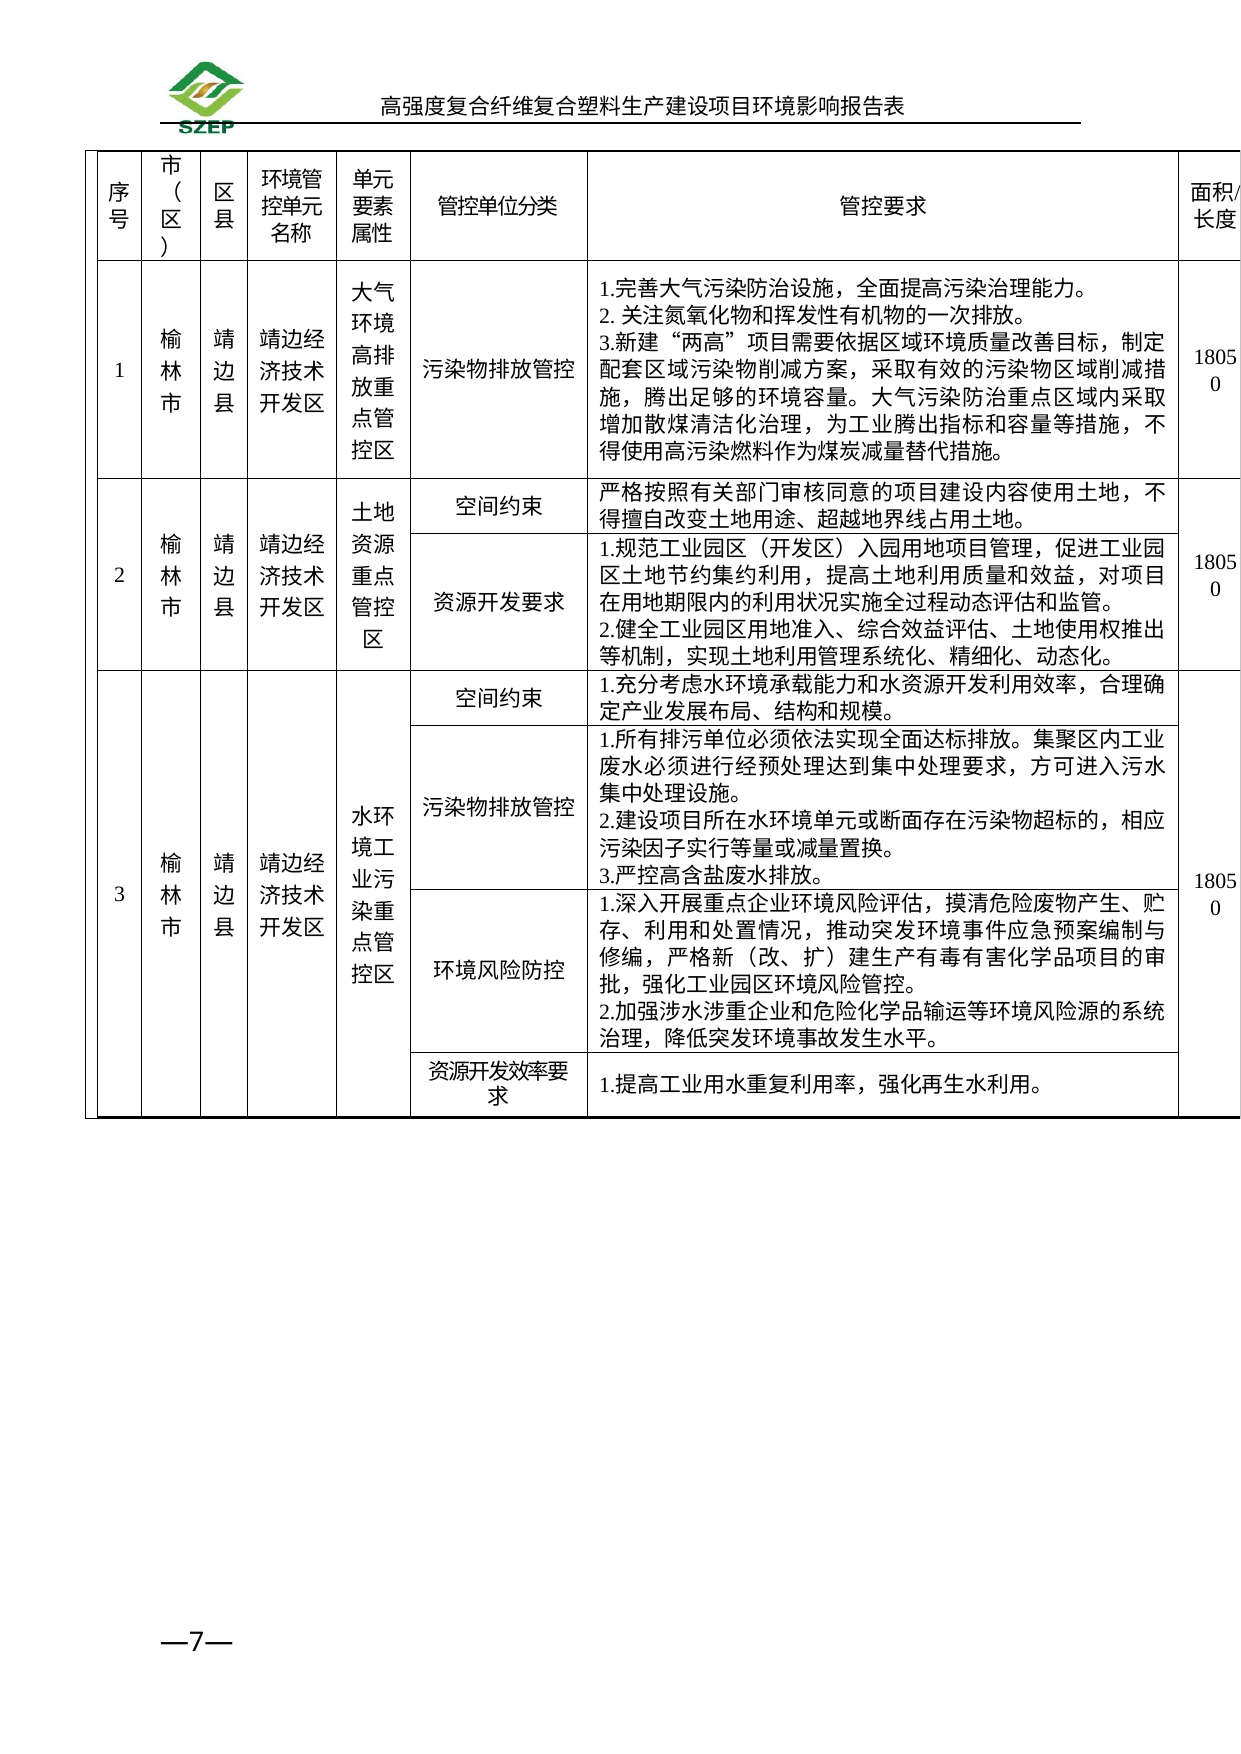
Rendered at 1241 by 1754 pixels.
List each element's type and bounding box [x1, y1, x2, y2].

table_header [201, 671, 247, 1116]
table_header [248, 152, 336, 260]
table_header [411, 890, 587, 1052]
table_header [98, 152, 141, 260]
table_header [588, 479, 1178, 533]
table_header [411, 152, 587, 260]
table_header [142, 671, 200, 1116]
table_header [1179, 152, 1240, 260]
table_header [201, 479, 247, 670]
table_header [142, 152, 200, 260]
table_header [201, 152, 247, 260]
table_header [588, 261, 1178, 478]
table_header [142, 261, 200, 478]
table_header [588, 152, 1178, 260]
table_header [248, 261, 336, 478]
table_header [248, 479, 336, 670]
table_header [1179, 261, 1240, 478]
table_header [588, 534, 1178, 670]
table_header [588, 671, 1178, 725]
table_header [411, 1053, 587, 1116]
table_header [201, 261, 247, 478]
table_header [1179, 479, 1240, 670]
table_header [86, 151, 97, 1118]
table_header [98, 479, 141, 670]
table_header [411, 726, 587, 889]
table_header [411, 479, 587, 533]
table_header [411, 534, 587, 670]
picture [166, 59, 247, 122]
table_header [337, 671, 410, 1116]
table_header [98, 671, 141, 1116]
table_header [142, 479, 200, 670]
table_header [337, 152, 410, 260]
table_header [1179, 671, 1240, 1116]
table_header [248, 671, 336, 1116]
table_header [98, 261, 141, 478]
table_header [588, 890, 1178, 1052]
table_header [588, 726, 1178, 889]
table_header [411, 671, 587, 725]
table_header [411, 261, 587, 478]
table_header [337, 261, 410, 478]
picture [166, 124, 247, 136]
table_header [588, 1053, 1178, 1116]
table_header [337, 479, 410, 670]
